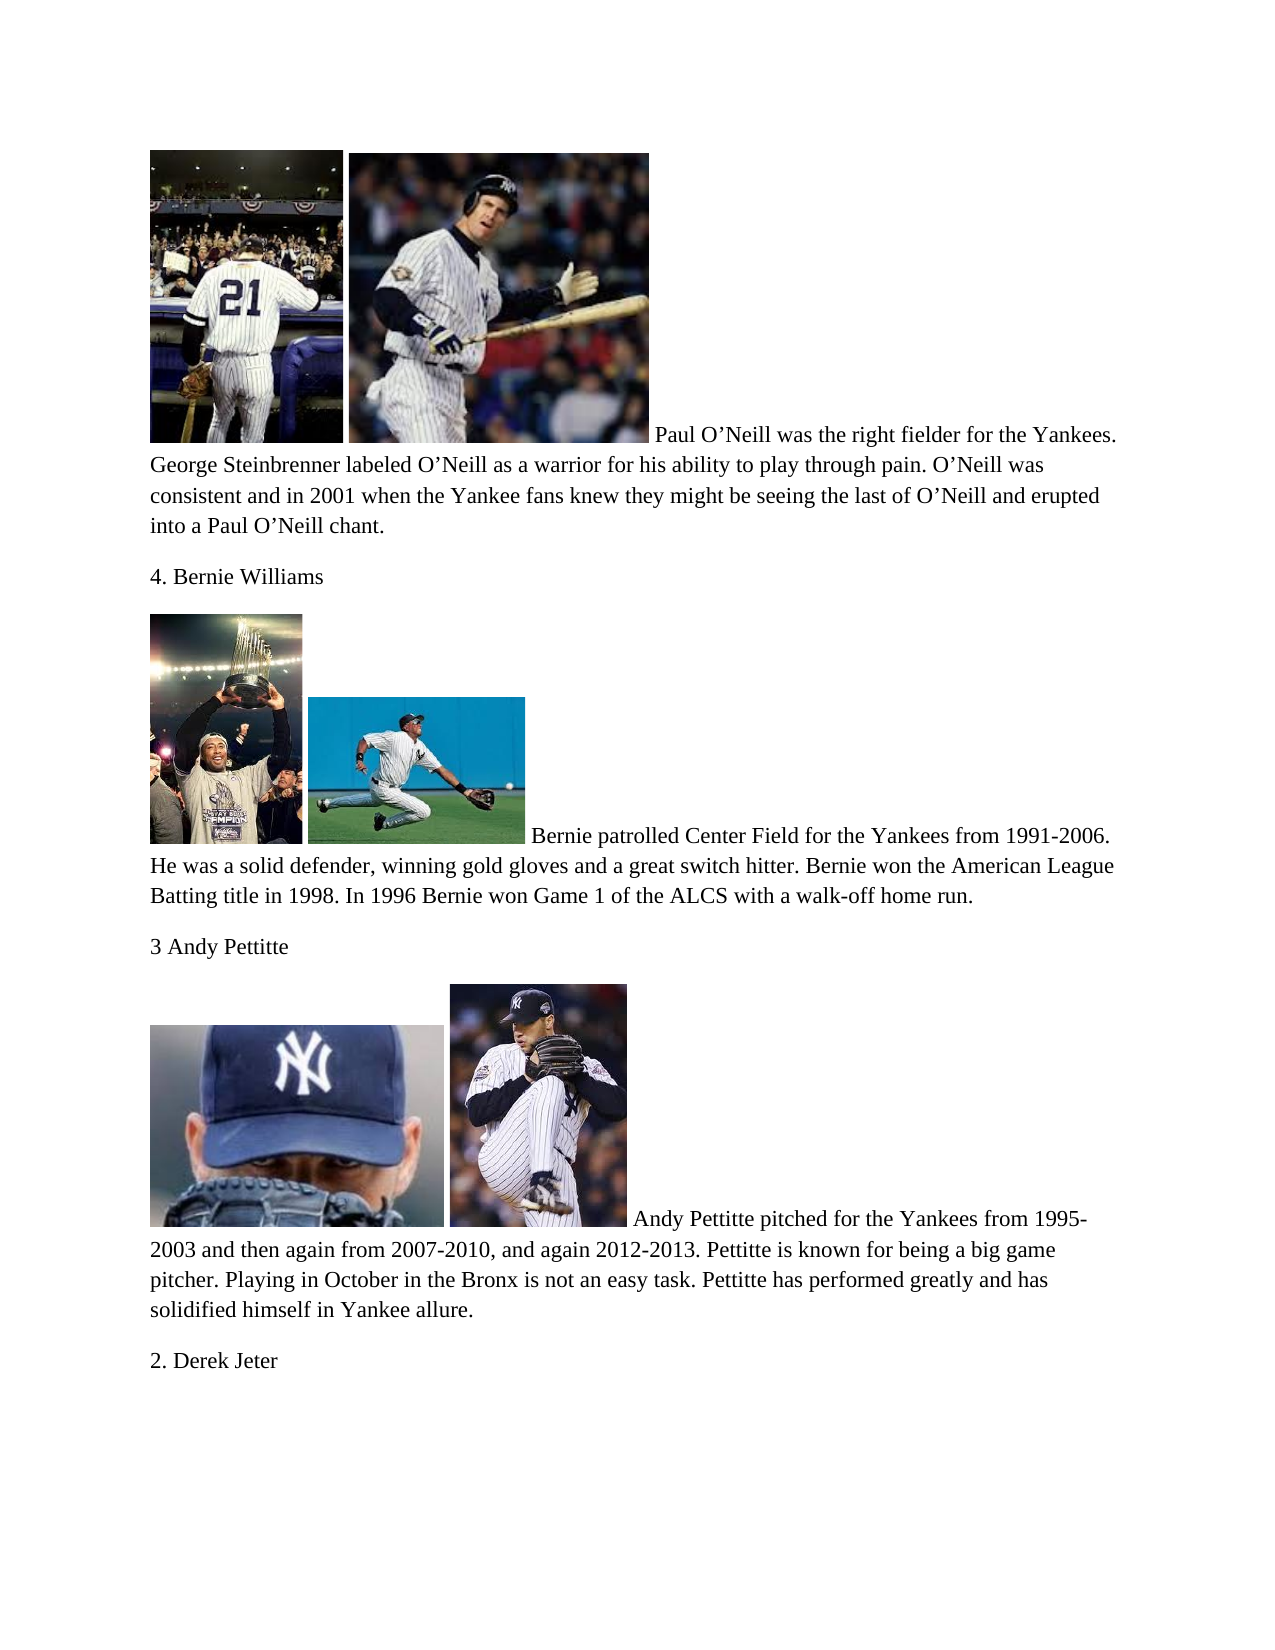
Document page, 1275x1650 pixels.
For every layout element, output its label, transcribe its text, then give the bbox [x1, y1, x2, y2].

picture [150, 614, 303, 844]
text 4. Bernie Williams [150, 563, 1125, 589]
picture [150, 1025, 444, 1227]
text 2. Derek Jeter [150, 1347, 1125, 1373]
text 3 Andy Pettitte [150, 933, 1125, 960]
text Bernie patrolled Center Field for the Yankees from 1991-2006. He was a solid defender, winning gold gloves and a great switch hitter. Bernie won the American League Batting title in 1998. In 1996 Bernie won Game 1 of the ALCS with a walk-off home run. [150, 614, 1125, 909]
picture [150, 150, 344, 443]
picture [449, 984, 627, 1227]
picture [308, 713, 526, 844]
picture [348, 153, 649, 443]
